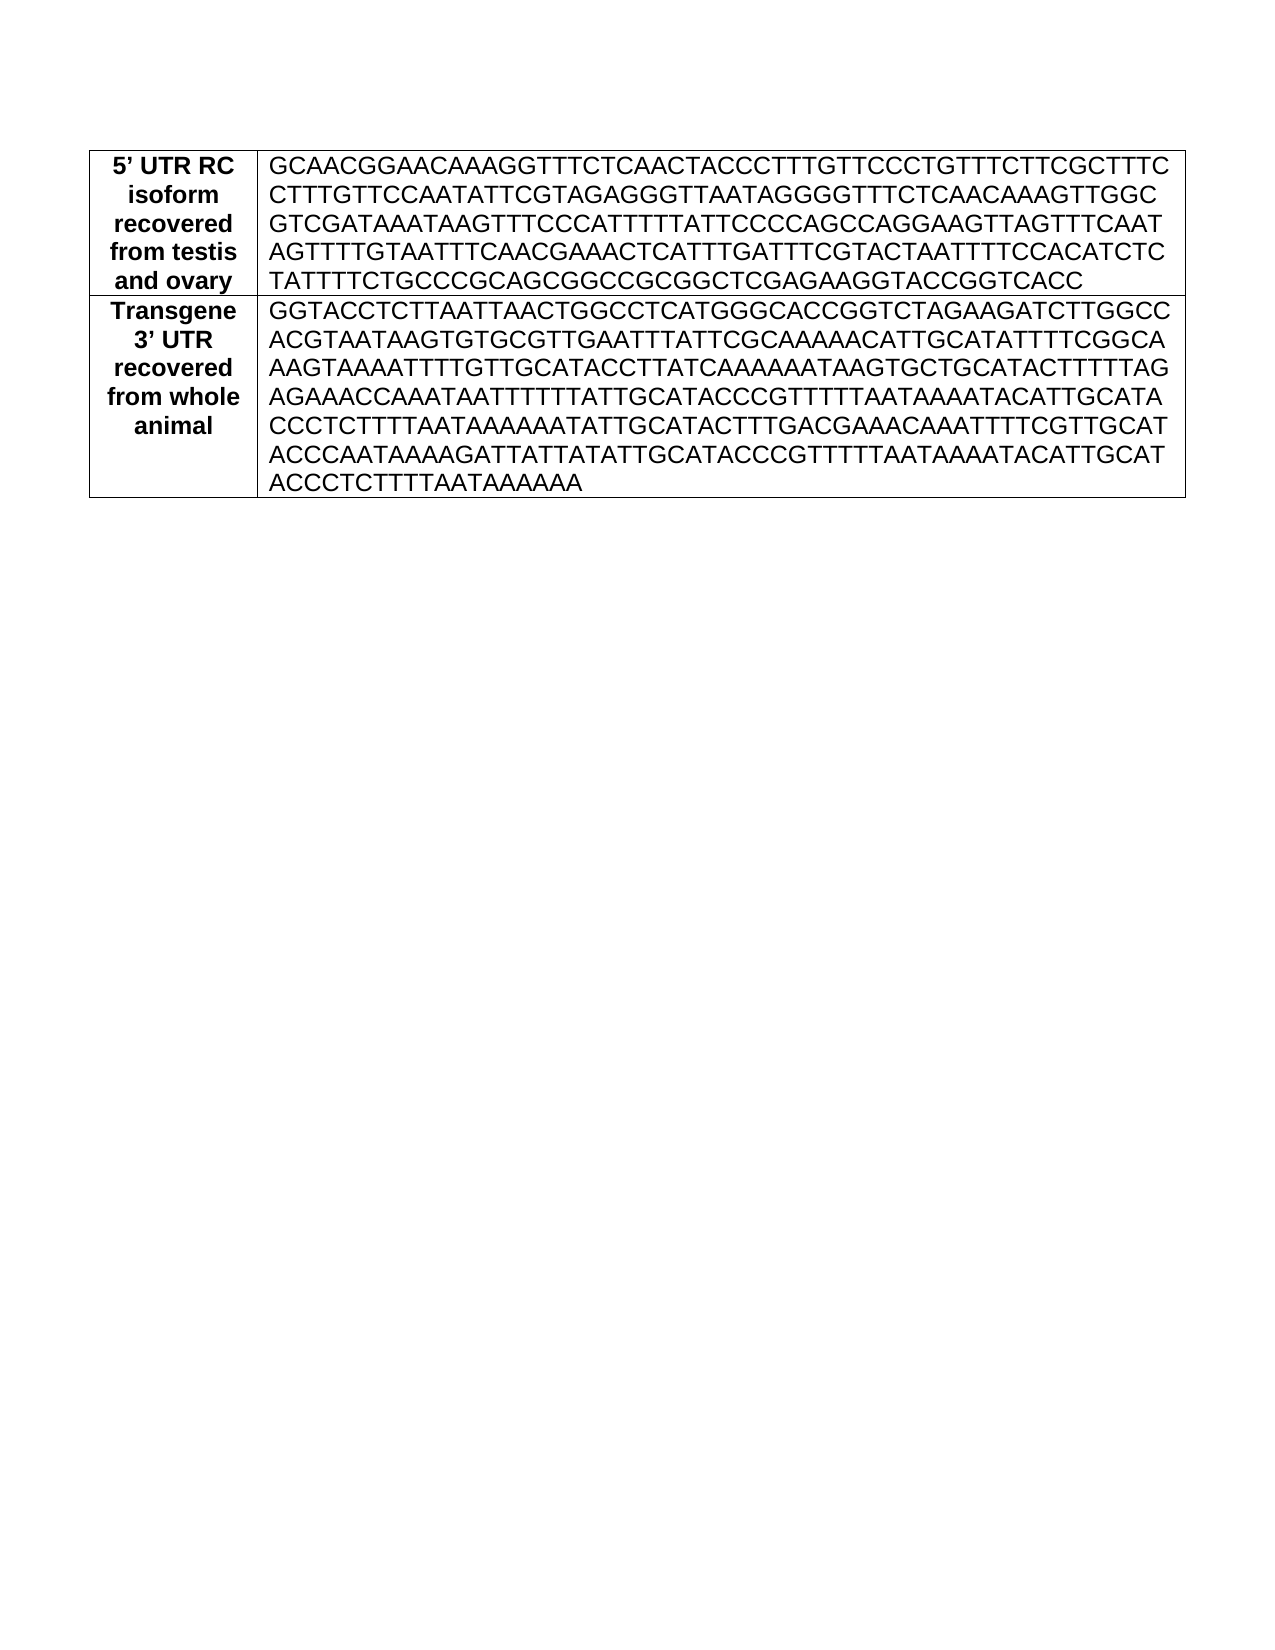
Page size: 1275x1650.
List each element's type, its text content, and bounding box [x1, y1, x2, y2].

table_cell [90, 151, 257, 295]
table_cell GGTACCTCTTAATTAACTGGCCTCATGGGCACCGGTCTAGAAGATCTTGGCCACGTAATAAGTGTGCGTTGAATTTATTCGCAAAAACATTGCATATTTTCGGCAAAGTAAAATTTTGTTGCATACCTTATCAAAAAATAAGTGCTGCATACTTTTTAGAGAAACCAAATAATTTTTTATTGCATACCCGTTTTTAATAAAATACATTGCATACCCTCTTTTAATAAAAAATATTGCATACTTTGACGAAACAAATTTTCGTTGCATACCCAATAAAAGATTATTATATTGCATACCCGTTTTTAATAAAATACATTGCATACCCTCTTTTAATAAAAAA [258, 296, 1185, 497]
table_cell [258, 151, 1185, 295]
table_cell Transgene 3’ UTR recovered from whole animal [90, 296, 257, 497]
